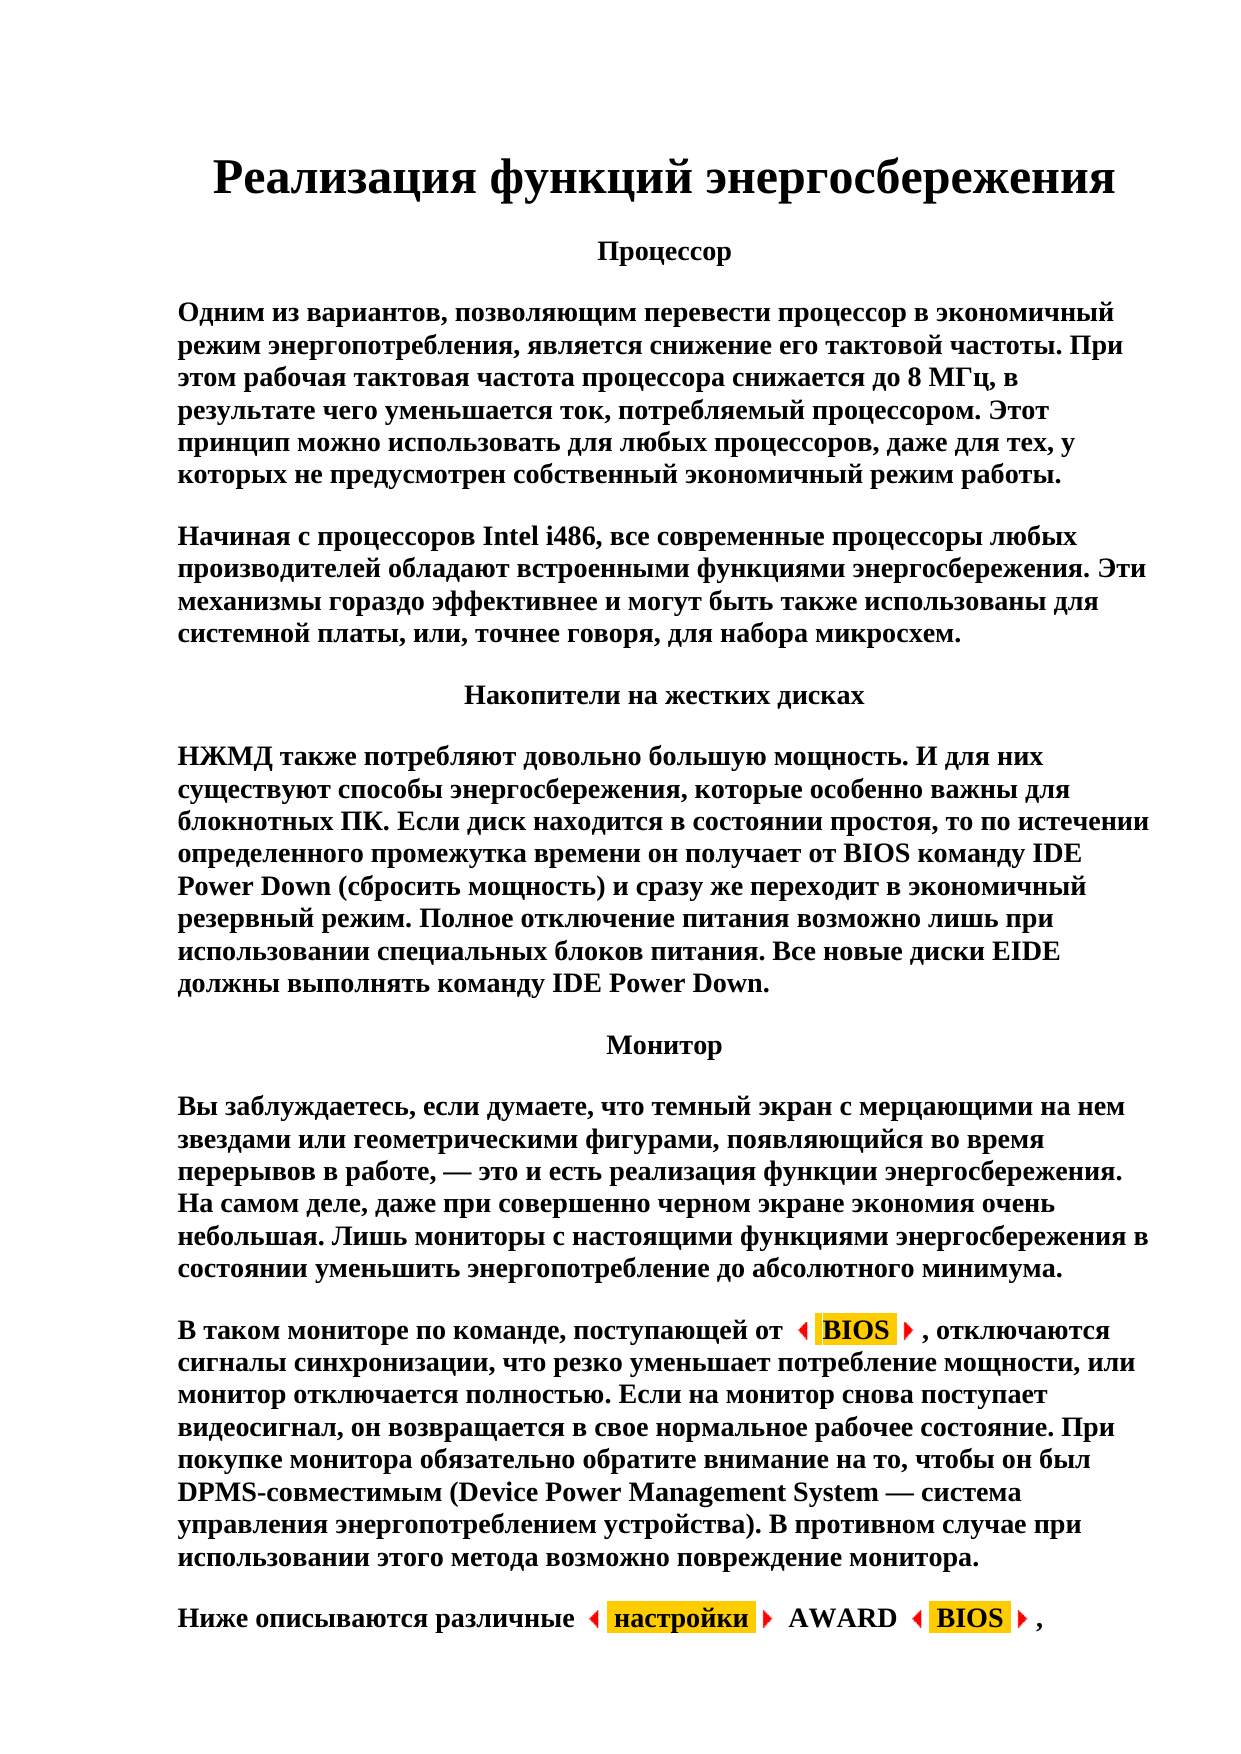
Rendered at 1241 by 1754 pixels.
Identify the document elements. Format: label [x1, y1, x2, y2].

picture [896, 1322, 922, 1340]
picture [581, 1610, 607, 1628]
picture [790, 1322, 815, 1340]
picture [1010, 1610, 1036, 1628]
picture [756, 1610, 781, 1628]
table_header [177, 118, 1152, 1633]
picture [904, 1610, 929, 1628]
